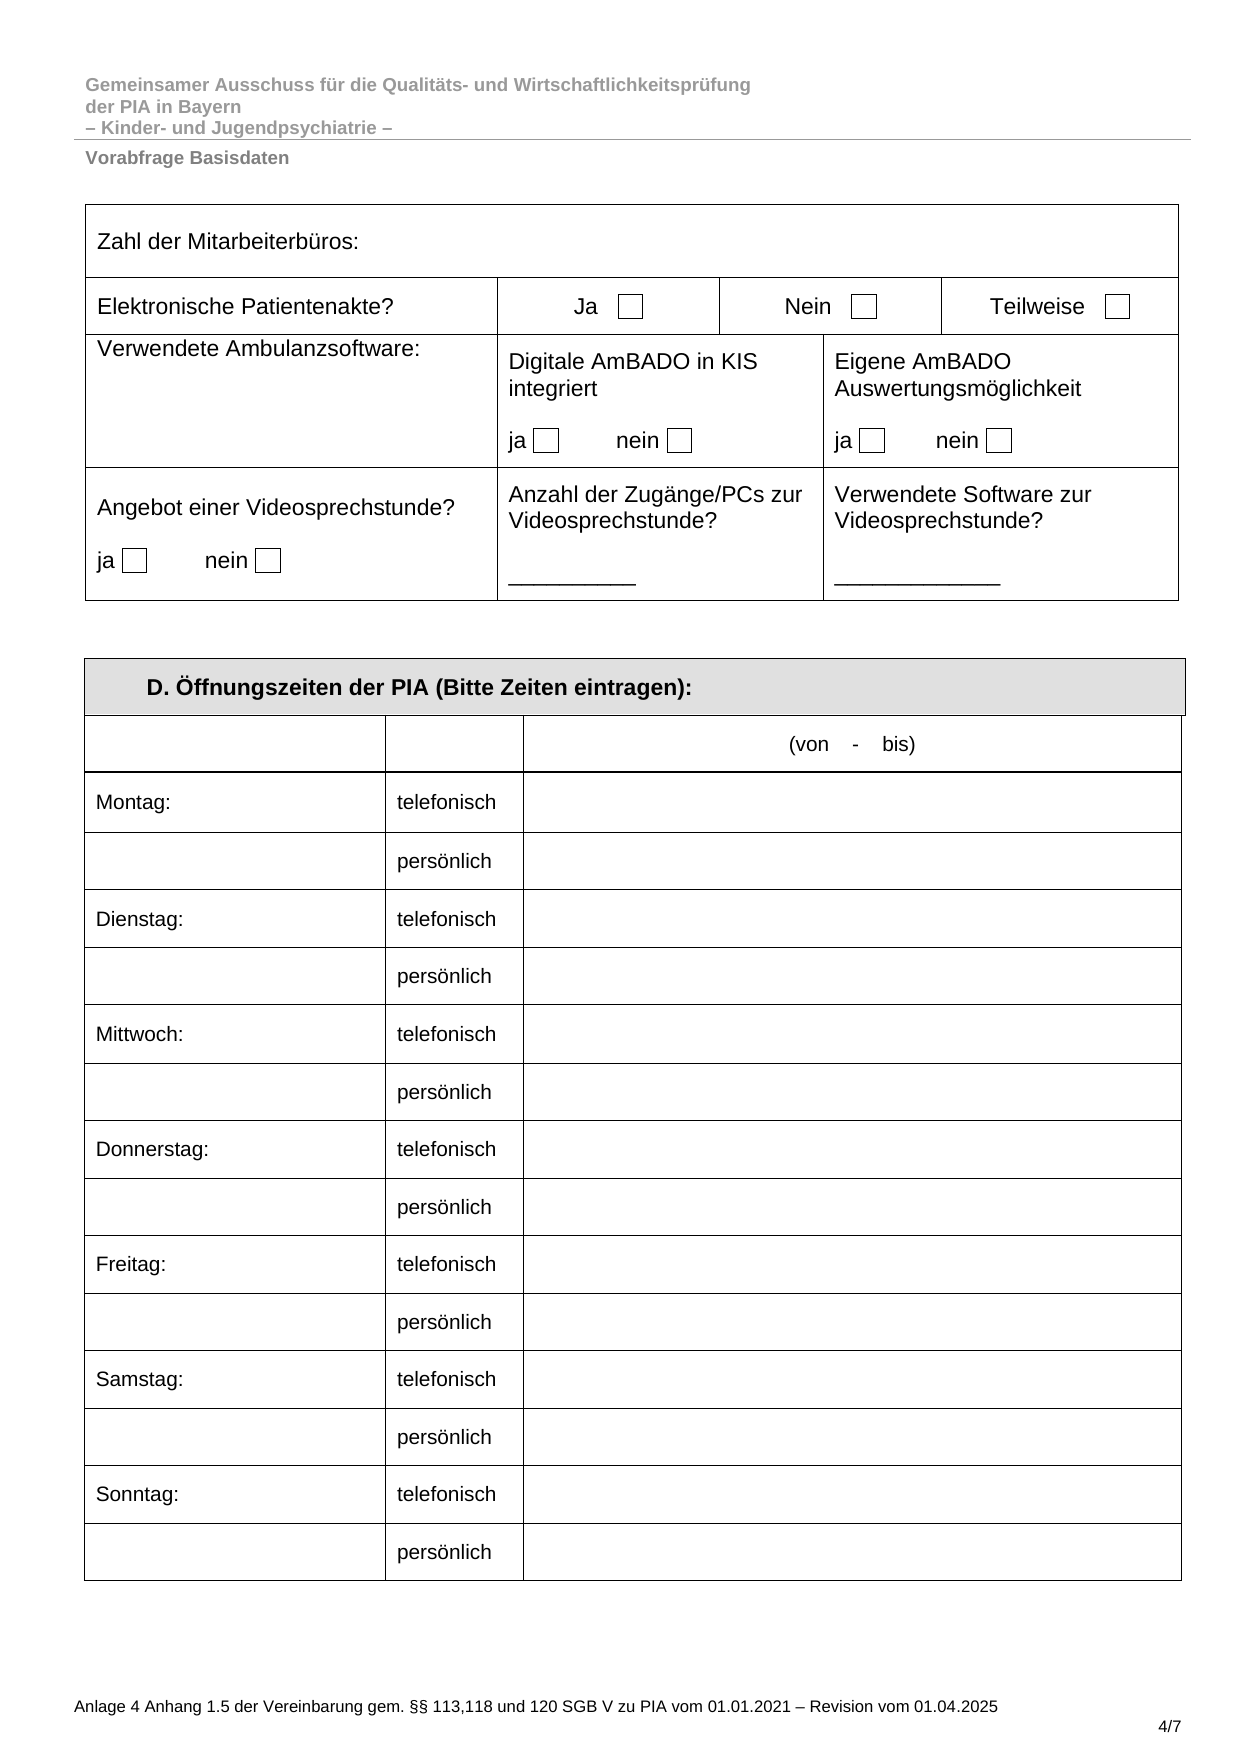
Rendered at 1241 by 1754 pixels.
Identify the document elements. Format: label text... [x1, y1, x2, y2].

table_cell Mittwoch: [85, 1005, 385, 1062]
table_cell [524, 1064, 1181, 1120]
table_cell [524, 1466, 1181, 1522]
table_cell persönlich [386, 833, 523, 889]
table_cell Ja [498, 278, 719, 334]
table_cell [524, 1409, 1181, 1465]
table_cell Freitag: [85, 1236, 385, 1292]
table_cell Donnerstag: [85, 1121, 385, 1177]
table_cell (von - bis) [524, 716, 1181, 771]
table_header D. Öffnungszeiten der PIA (Bitte Zeiten eintragen): [85, 659, 1185, 714]
table_cell [524, 773, 1181, 832]
table_cell [85, 948, 385, 1004]
table_cell Zahl der Mitarbeiterbüros: [86, 205, 1178, 277]
table_cell persönlich [386, 1409, 523, 1465]
table_cell [85, 716, 385, 771]
table_cell persönlich [386, 1294, 523, 1350]
table_cell [85, 1409, 385, 1465]
table_cell Dienstag: [85, 890, 385, 947]
table_cell [524, 1294, 1181, 1350]
table_cell persönlich [386, 1524, 523, 1580]
table_cell telefonisch [386, 1236, 523, 1292]
table_cell telefonisch [386, 1005, 523, 1062]
table_cell Sonntag: [85, 1466, 385, 1522]
table_cell persönlich [386, 1064, 523, 1120]
table_cell Nein [720, 278, 941, 334]
table_cell [85, 1064, 385, 1120]
table_cell persönlich [386, 1179, 523, 1235]
table_cell [524, 1524, 1181, 1580]
table_cell Samstag: [85, 1351, 385, 1407]
table_cell [386, 716, 523, 771]
table_cell persönlich [386, 948, 523, 1004]
table_cell Verwendete Software zur Videosprechstunde? _____________ [824, 468, 1178, 600]
table_cell [85, 1179, 385, 1235]
table_cell Teilweise [942, 278, 1178, 334]
table_cell [524, 1005, 1181, 1062]
table_cell [524, 1121, 1181, 1177]
table_cell Angebot einer Videosprechstunde? ja nein [86, 468, 497, 600]
table_cell Montag: [85, 773, 385, 832]
table_cell telefonisch [386, 1351, 523, 1407]
table_cell Verwendete Ambulanzsoftware: [86, 335, 497, 467]
table_cell Elektronische Patientenakte? [86, 278, 497, 334]
table_cell [524, 1236, 1181, 1292]
table_cell telefonisch [386, 773, 523, 832]
table_cell [524, 890, 1181, 947]
table_cell Eigene AmBADO Auswertungsmöglichkeit ja nein [824, 335, 1178, 467]
table_cell telefonisch [386, 890, 523, 947]
table_cell [85, 1524, 385, 1580]
table_cell [85, 833, 385, 889]
table_cell Digitale AmBADO in KIS integriert ja nein [498, 335, 823, 467]
table_cell [85, 1294, 385, 1350]
table_cell telefonisch [386, 1466, 523, 1522]
table_cell [524, 833, 1181, 889]
table_cell telefonisch [386, 1121, 523, 1177]
table_cell Anzahl der Zugänge/PCs zur Videosprechstunde? __________ [498, 468, 823, 600]
table_cell [524, 948, 1181, 1004]
table_cell [524, 1179, 1181, 1235]
table_cell [524, 1351, 1181, 1407]
